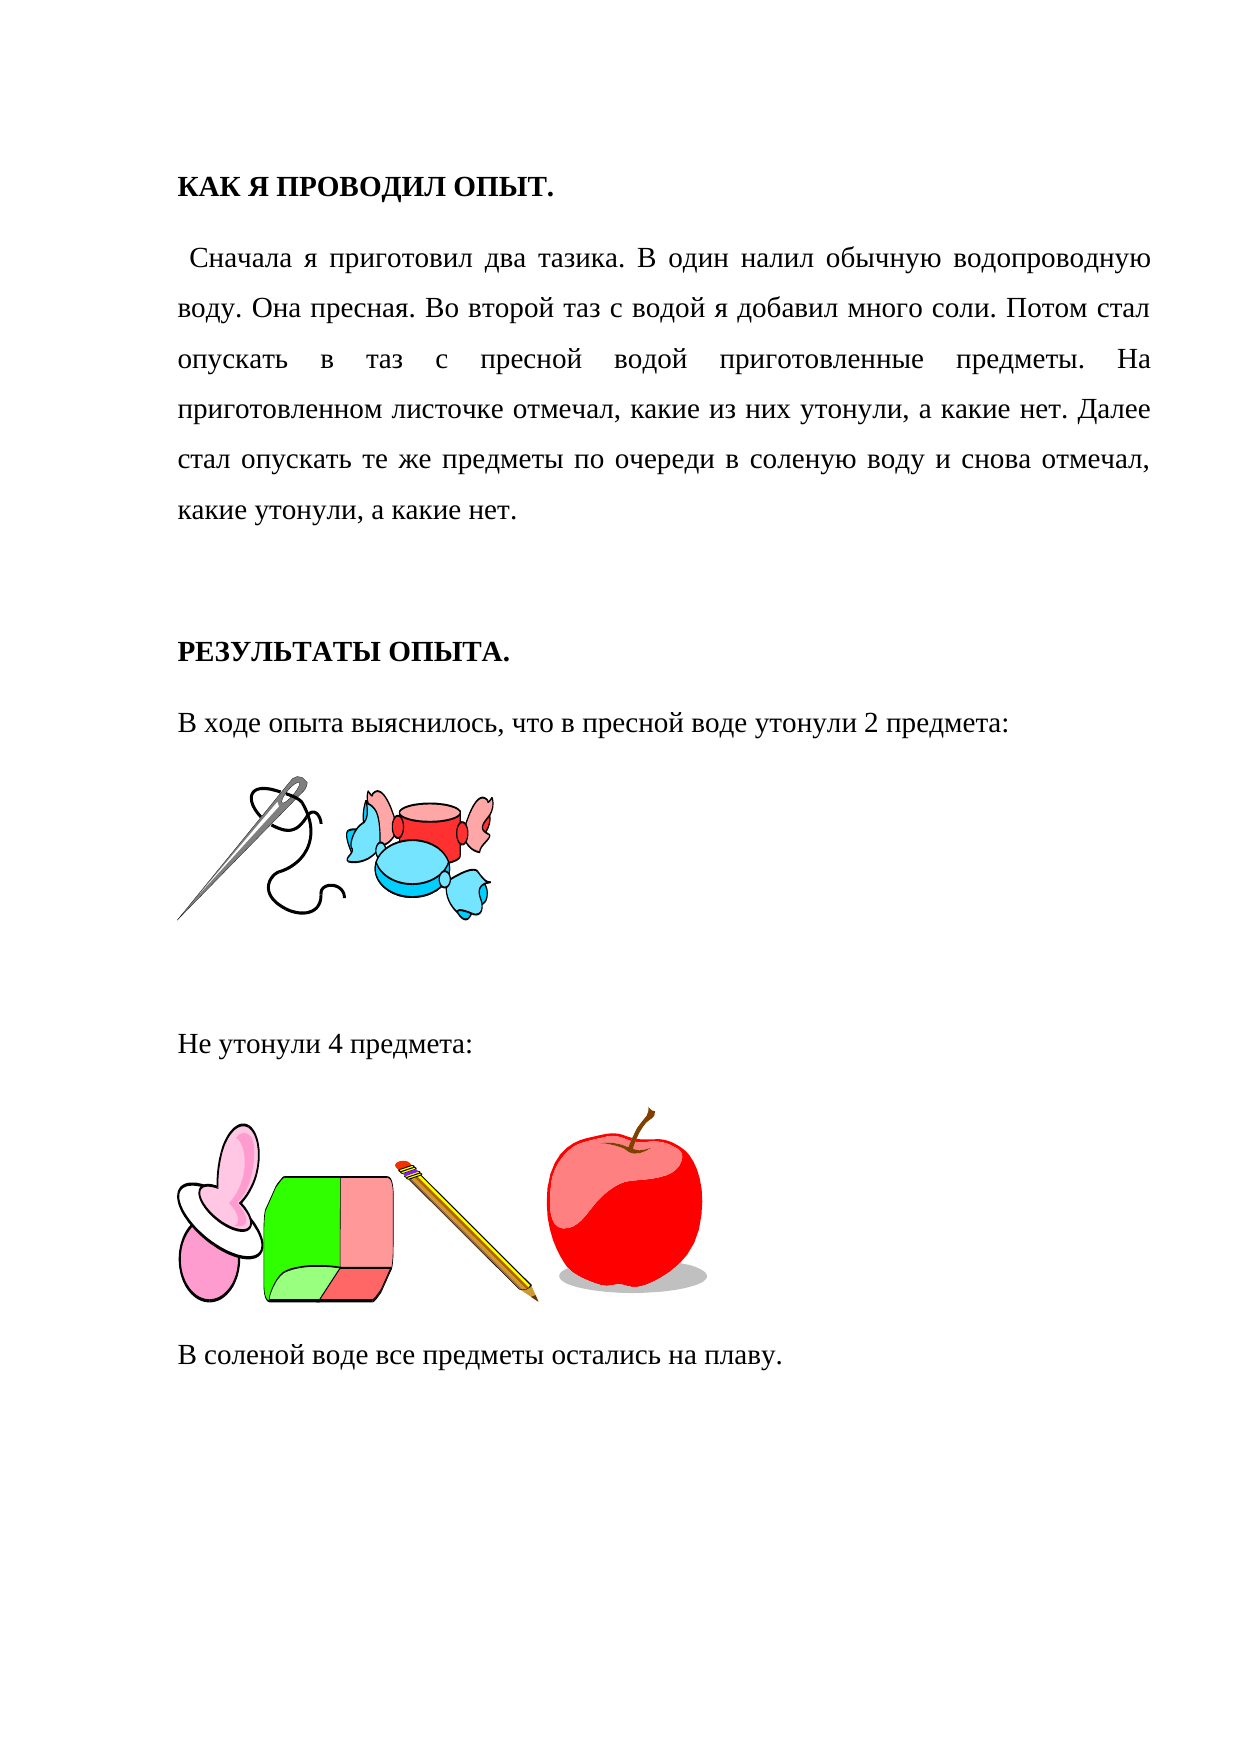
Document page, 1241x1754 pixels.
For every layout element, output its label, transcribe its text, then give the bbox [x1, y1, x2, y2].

text В соленой воде все предметы остались на плаву. [177, 1337, 1152, 1371]
text КАК Я ПРОВОДИЛ ОПЫТ. [177, 169, 1152, 203]
text Сначала я приготовил два тазика. В один налил обычную водопроводную воду. Она пресная. Во второй таз с водой я добавил много соли. Потом стал опускать в таз с пресной водой приготовленные предметы. На приготовленном листочке отмечал, какие из них утонули, а какие нет. Далее стал опускать те же предметы по очереди в соленую воду и снова отмечал, какие утонули, а какие нет. [177, 240, 1152, 525]
text В ходе опыта выяснилось, что в пресной воде утонули 2 предмета: [177, 705, 1152, 739]
text Не утонули 4 предмета: [177, 1026, 1152, 1060]
text РЕЗУЛЬТАТЫ ОПЫТА. [177, 634, 1152, 668]
